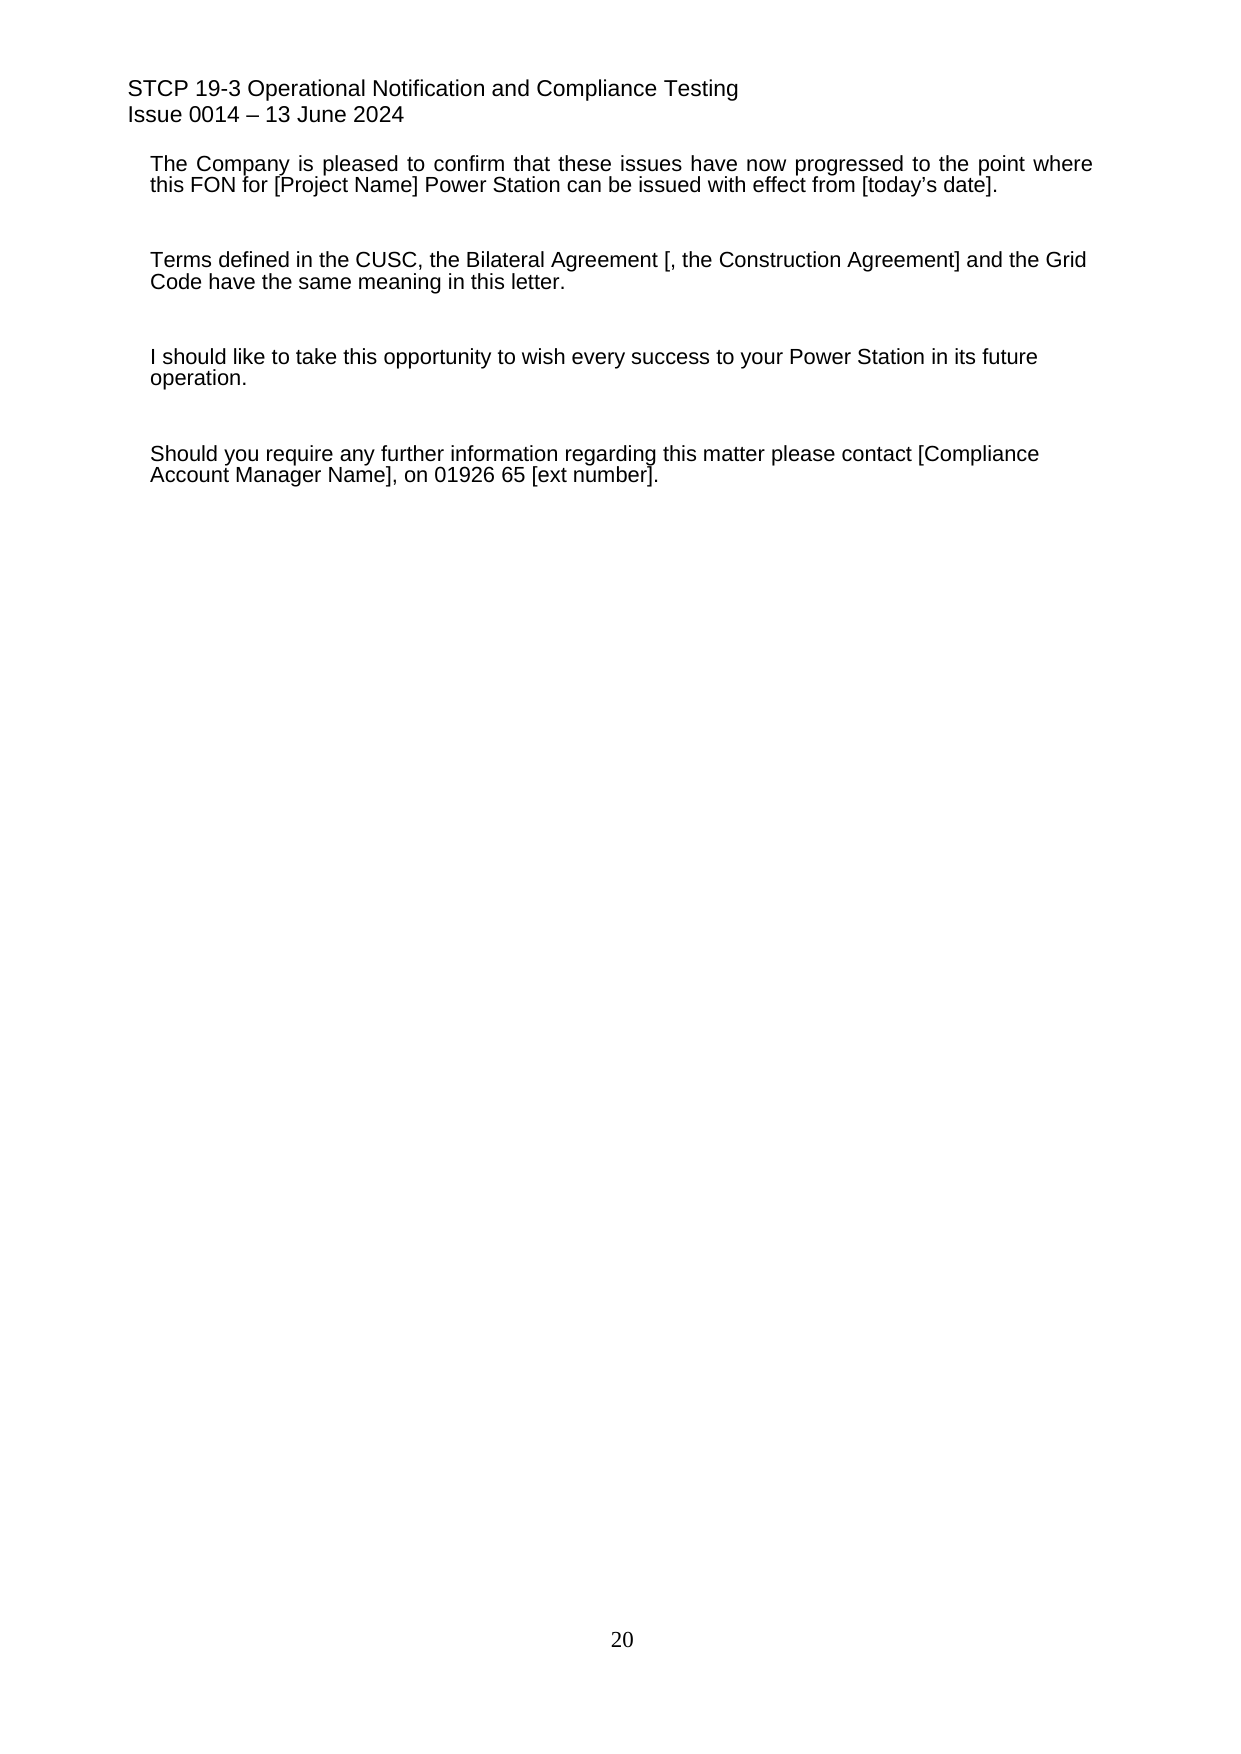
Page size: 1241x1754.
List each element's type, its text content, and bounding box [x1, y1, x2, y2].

text The Company is pleased to confirm that these issues have now progressed to the point where this FON for [Project Name] Power Station can be issued with effect from [today’s date]. [150, 154, 1094, 197]
text Should you require any further information regarding this matter please contact [Compliance Account Manager Name], on 01926 65 [ext number]. [150, 444, 1094, 487]
text I should like to take this opportunity to wish every success to your Power Station in its future operation. [150, 347, 1094, 390]
text Terms defined in the CUSC, the Bilateral Agreement [, the Construction Agreement] and the Grid Code have the same meaning in this letter. [150, 251, 1094, 294]
